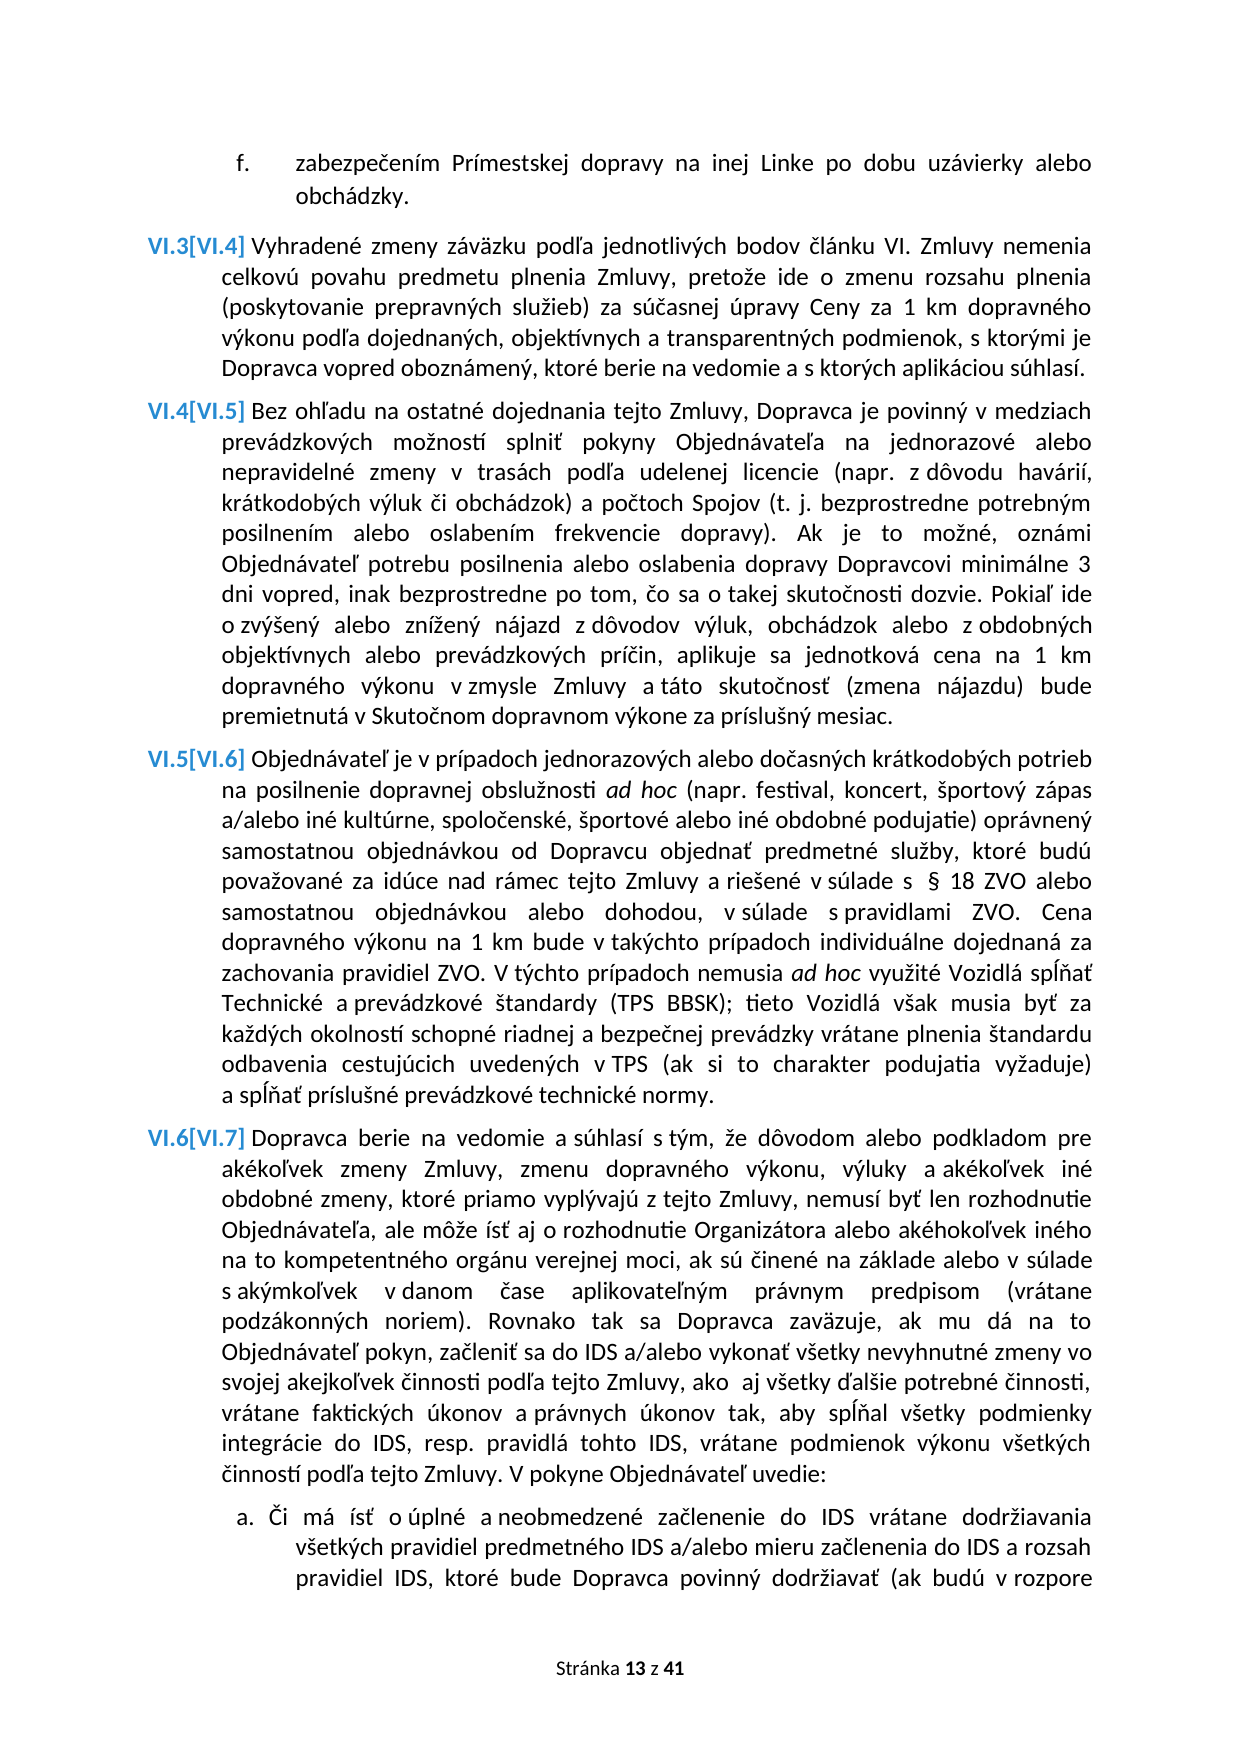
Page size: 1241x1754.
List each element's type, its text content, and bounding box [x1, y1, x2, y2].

list zabezpečením Prímestskej dopravy na inej Linke po dobu uzávierky alebo obchádzky. [236, 148, 1093, 211]
list Vyhradené zmeny záväzku podľa jednotlivých bodov článku VI. Zmluvy nemenia celkovú povahu predmetu plnenia Zmluvy, pretože ide o zmenu rozsahu plnenia (poskytovanie prepravných služieb) za súčasnej úpravy Ceny za 1 km dopravného výkonu podľa dojednaných, objektívnych a transparentných podmienok, s ktorými je Dopravca vopred oboznámený, ktoré berie na vedomie a s ktorých aplikáciou súhlasí. [148, 230, 1093, 383]
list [236, 1501, 1093, 1592]
list Bez ohľadu na ostatné dojednania tejto Zmluvy, Dopravca je povinný v medziach prevádzkových možností splniť pokyny Objednávateľa na jednorazové alebo nepravidelné zmeny v trasách podľa udelenej licencie (napr. z dôvodu havárií, krátkodobých výluk či obchádzok) a počtoch Spojov (t. j. bezprostredne potrebným posilnením alebo oslabením frekvencie dopravy). Ak je to možné, oznámi Objednávateľ potrebu posilnenia alebo oslabenia dopravy Dopravcovi minimálne 3 dni vopred, inak bezprostredne po tom, čo sa o takej skutočnosti dozvie. Pokiaľ ide o zvýšený alebo znížený nájazd z dôvodov výluk, obchádzok alebo z obdobných objektívnych alebo prevádzkových príčin, aplikuje sa jednotková cena na 1 km dopravného výkonu v zmysle Zmluvy a táto skutočnosť (zmena nájazdu) bude premietnutá v Skutočnom dopravnom výkone za príslušný mesiac. [148, 395, 1093, 731]
list Dopravca berie na vedomie a súhlasí s tým, že dôvodom alebo podkladom pre akékoľvek zmeny Zmluvy, zmenu dopravného výkonu, výluky a akékoľvek iné obdobné zmeny, ktoré priamo vyplývajú z tejto Zmluvy, nemusí byť len rozhodnutie Objednávateľa, ale môže ísť aj o rozhodnutie Organizátora alebo akéhokoľvek iného na to kompetentného orgánu verejnej moci, ak sú činené na základe alebo v súlade s akýmkoľvek v danom čase aplikovateľným právnym predpisom (vrátane podzákonných noriem). Rovnako tak sa Dopravca zaväzuje, ak mu dá na to Objednávateľ pokyn, začleniť sa do IDS a/alebo vykonať všetky nevyhnutné zmeny vo svojej akejkoľvek činnosti podľa tejto Zmluvy, ako aj všetky ďalšie potrebné činnosti, vrátane faktických úkonov a právnych úkonov tak, aby spĺňal všetky podmienky integrácie do IDS, resp. pravidlá tohto IDS, vrátane podmienok výkonu všetkých činností podľa tejto Zmluvy. V pokyne Objednávateľ uvedie: [148, 1122, 1093, 1488]
list Objednávateľ je v prípadoch jednorazových alebo dočasných krátkodobých potrieb na posilnenie dopravnej obslužnosti ad hoc (napr. festival, koncert, športový zápas a/alebo iné kultúrne, spoločenské, športové alebo iné obdobné podujatie) oprávnený samostatnou objednávkou od Dopravcu objednať predmetné služby, ktoré budú považované za idúce nad rámec tejto Zmluvy a riešené v súlade s § 18 ZVO alebo samostatnou objednávkou alebo dohodou, v súlade s pravidlami ZVO. Cena dopravného výkonu na 1 km bude v takýchto prípadoch individuálne dojednaná za zachovania pravidiel ZVO. V týchto prípadoch nemusia ad hoc využité Vozidlá spĺňať Technické a prevádzkové štandardy (TPS BBSK); tieto Vozidlá však musia byť za každých okolností schopné riadnej a bezpečnej prevádzky vrátane plnenia štandardu odbavenia cestujúcich uvedených v TPS (ak si to charakter podujatia vyžaduje) a spĺňať príslušné prevádzkové technické normy. [148, 743, 1093, 1110]
